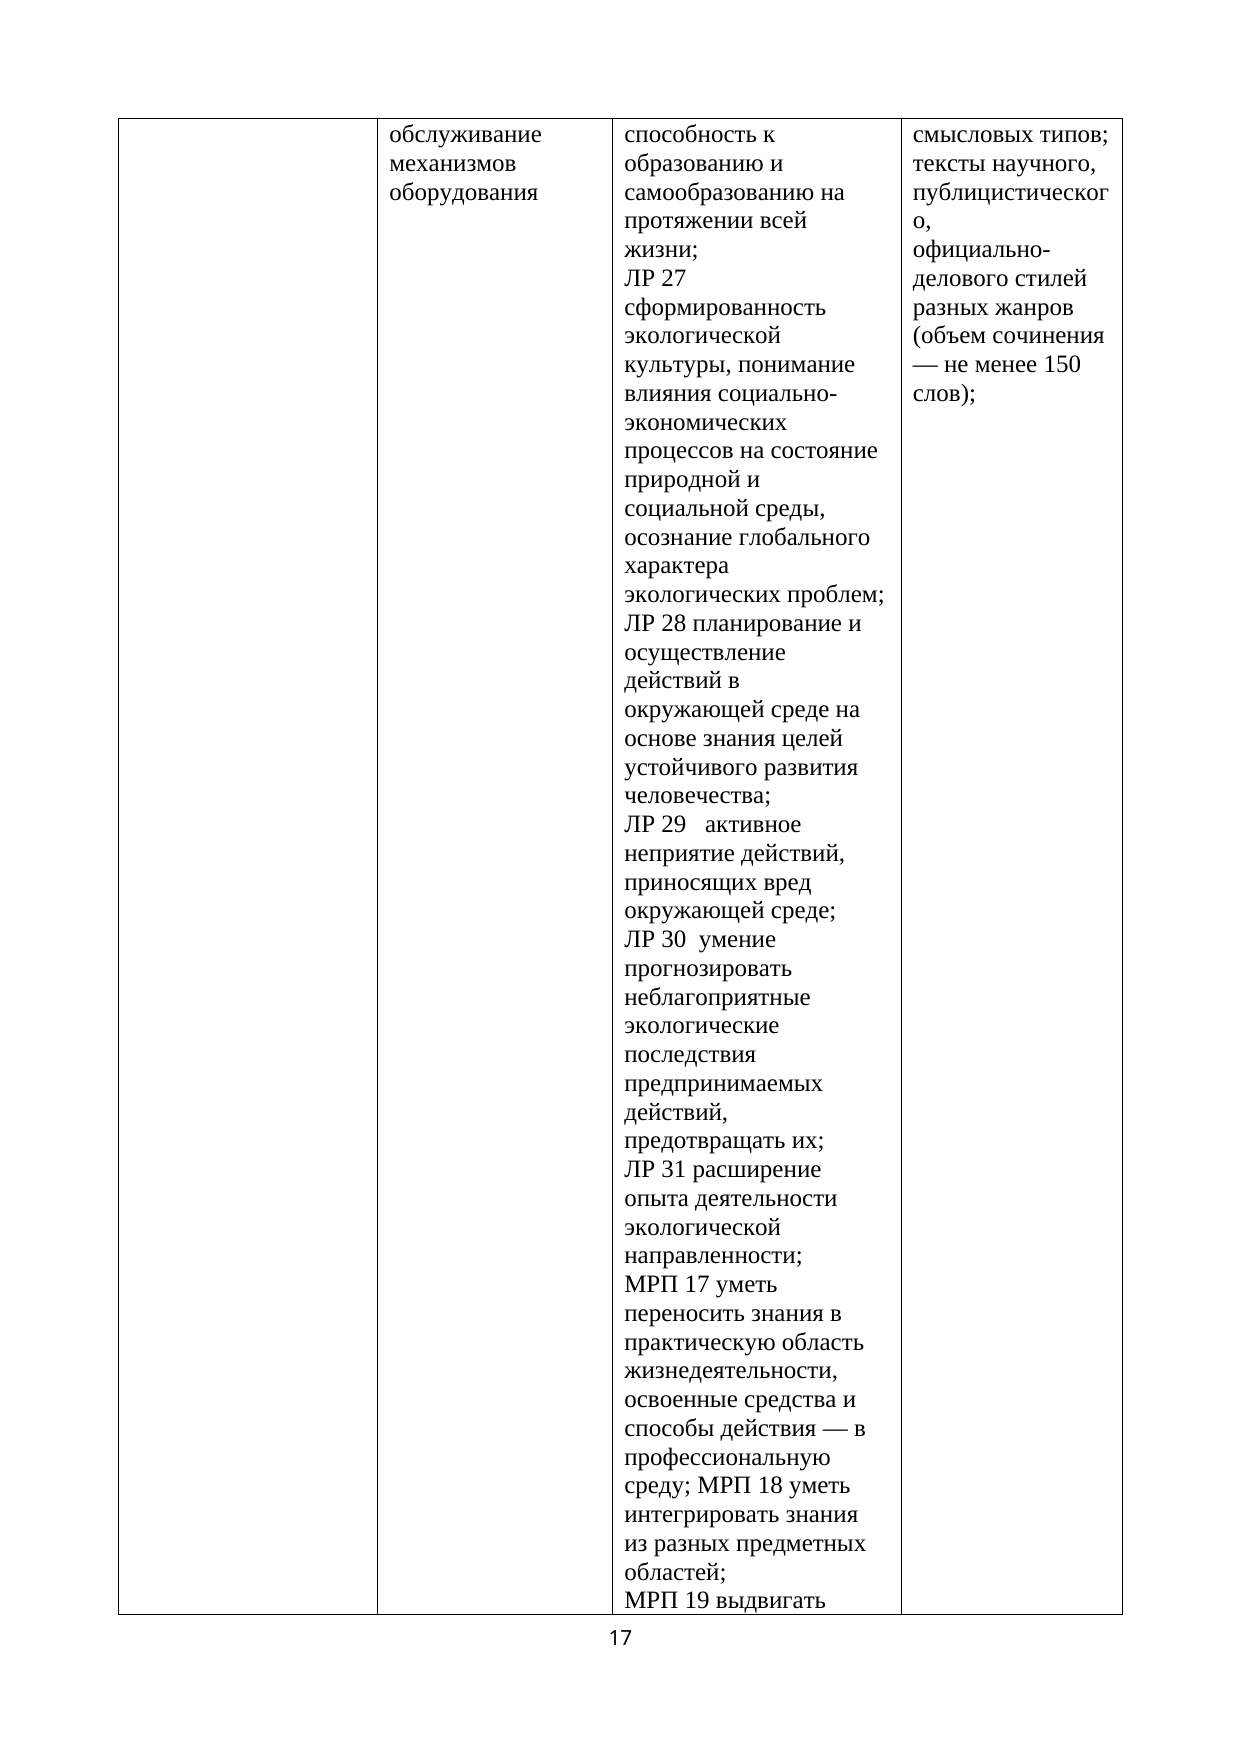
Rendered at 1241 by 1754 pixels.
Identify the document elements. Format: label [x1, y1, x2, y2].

table_cell [902, 119, 1122, 1614]
table_cell [613, 119, 901, 1614]
table_cell [119, 119, 377, 1614]
table_cell [378, 119, 612, 1614]
